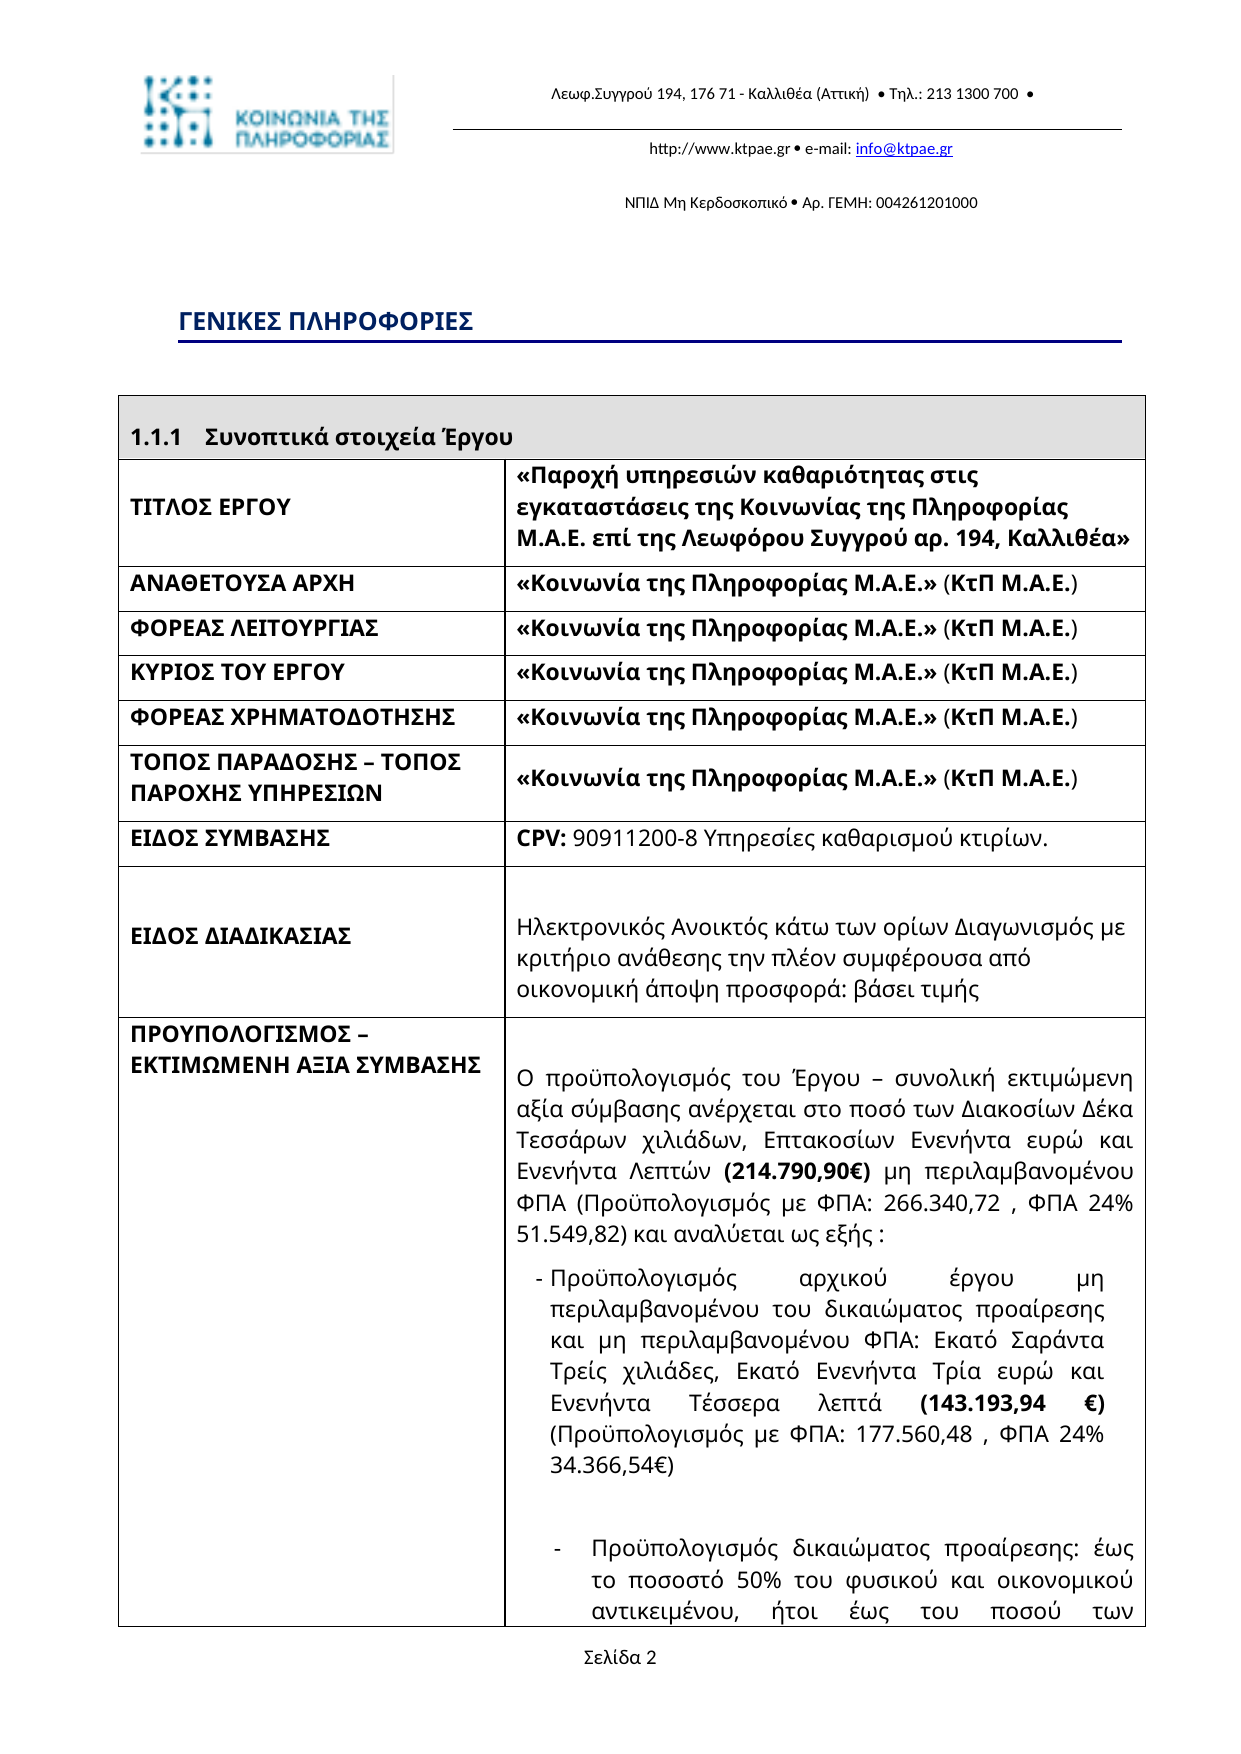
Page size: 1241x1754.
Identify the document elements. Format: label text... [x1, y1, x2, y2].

picture [140, 75, 397, 157]
table_cell Ηλεκτρονικός Ανοικτός κάτω των ορίων Διαγωνισμός με κριτήριο ανάθεσης την πλέον συμφέρουσα από οικονομική άποψη προσφορά: βάσει τιμής [506, 867, 1145, 1017]
table_cell «Παροχή υπηρεσιών καθαριότητας στις εγκαταστάσεις της Κοινωνίας της Πληροφορίας Μ.Α.Ε. επί της Λεωφόρου Συγγρού αρ. 194, Καλλιθέα» [506, 460, 1145, 566]
table_cell «Κοινωνία της Πληροφορίας Μ.Α.Ε.» (ΚτΠ Μ.Α.Ε.) [506, 701, 1145, 745]
table_cell «Κοινωνία της Πληροφορίας Μ.Α.Ε.» (ΚτΠ Μ.Α.Ε.) [506, 656, 1145, 700]
table_cell «Κοινωνία της Πληροφορίας Μ.Α.Ε.» (ΚτΠ Μ.Α.Ε.) [506, 746, 1145, 821]
table_cell ΤΟΠΟΣ ΠΑΡΑΔΟΣΗΣ – ΤΟΠΟΣ ΠΑΡΟΧΗΣ ΥΠΗΡΕΣΙΩΝ [119, 746, 504, 821]
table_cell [506, 1018, 1145, 1626]
table_cell ΕΙΔΟΣ ΔΙΑΔΙΚΑΣΙΑΣ [119, 867, 504, 1017]
table_header Συνοπτικά στοιχεία Έργου [119, 396, 1145, 458]
table_cell ΦΟΡΕΑΣ ΛΕΙΤΟΥΡΓΙΑΣ [119, 612, 504, 655]
text ΓΕΝΙΚΕΣ ΠΛΗΡΟΦΟΡΙΕΣ [178, 303, 1122, 340]
table_cell ΚΥΡΙΟΣ ΤΟΥ ΕΡΓΟΥ [119, 656, 504, 700]
table_cell CPV: 90911200-8 Υπηρεσίες καθαρισμού κτιρίων. [506, 822, 1145, 866]
table_cell «Κοινωνία της Πληροφορίας Μ.Α.Ε.» (ΚτΠ Μ.Α.Ε.) [506, 567, 1145, 611]
table_cell ΕΙΔΟΣ ΣΥΜΒΑΣΗΣ [119, 822, 504, 866]
table_cell ΑΝΑΘΕΤΟΥΣΑ ΑΡΧΗ [119, 567, 504, 611]
table_cell ΤΙΤΛΟΣ ΕΡΓΟΥ [119, 460, 504, 566]
table_cell «Κοινωνία της Πληροφορίας Μ.Α.Ε.» (ΚτΠ Μ.Α.Ε.) [506, 612, 1145, 655]
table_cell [119, 1018, 504, 1626]
table_cell ΦΟΡΕΑΣ ΧΡΗΜΑΤΟΔΟΤΗΣΗΣ [119, 701, 504, 745]
